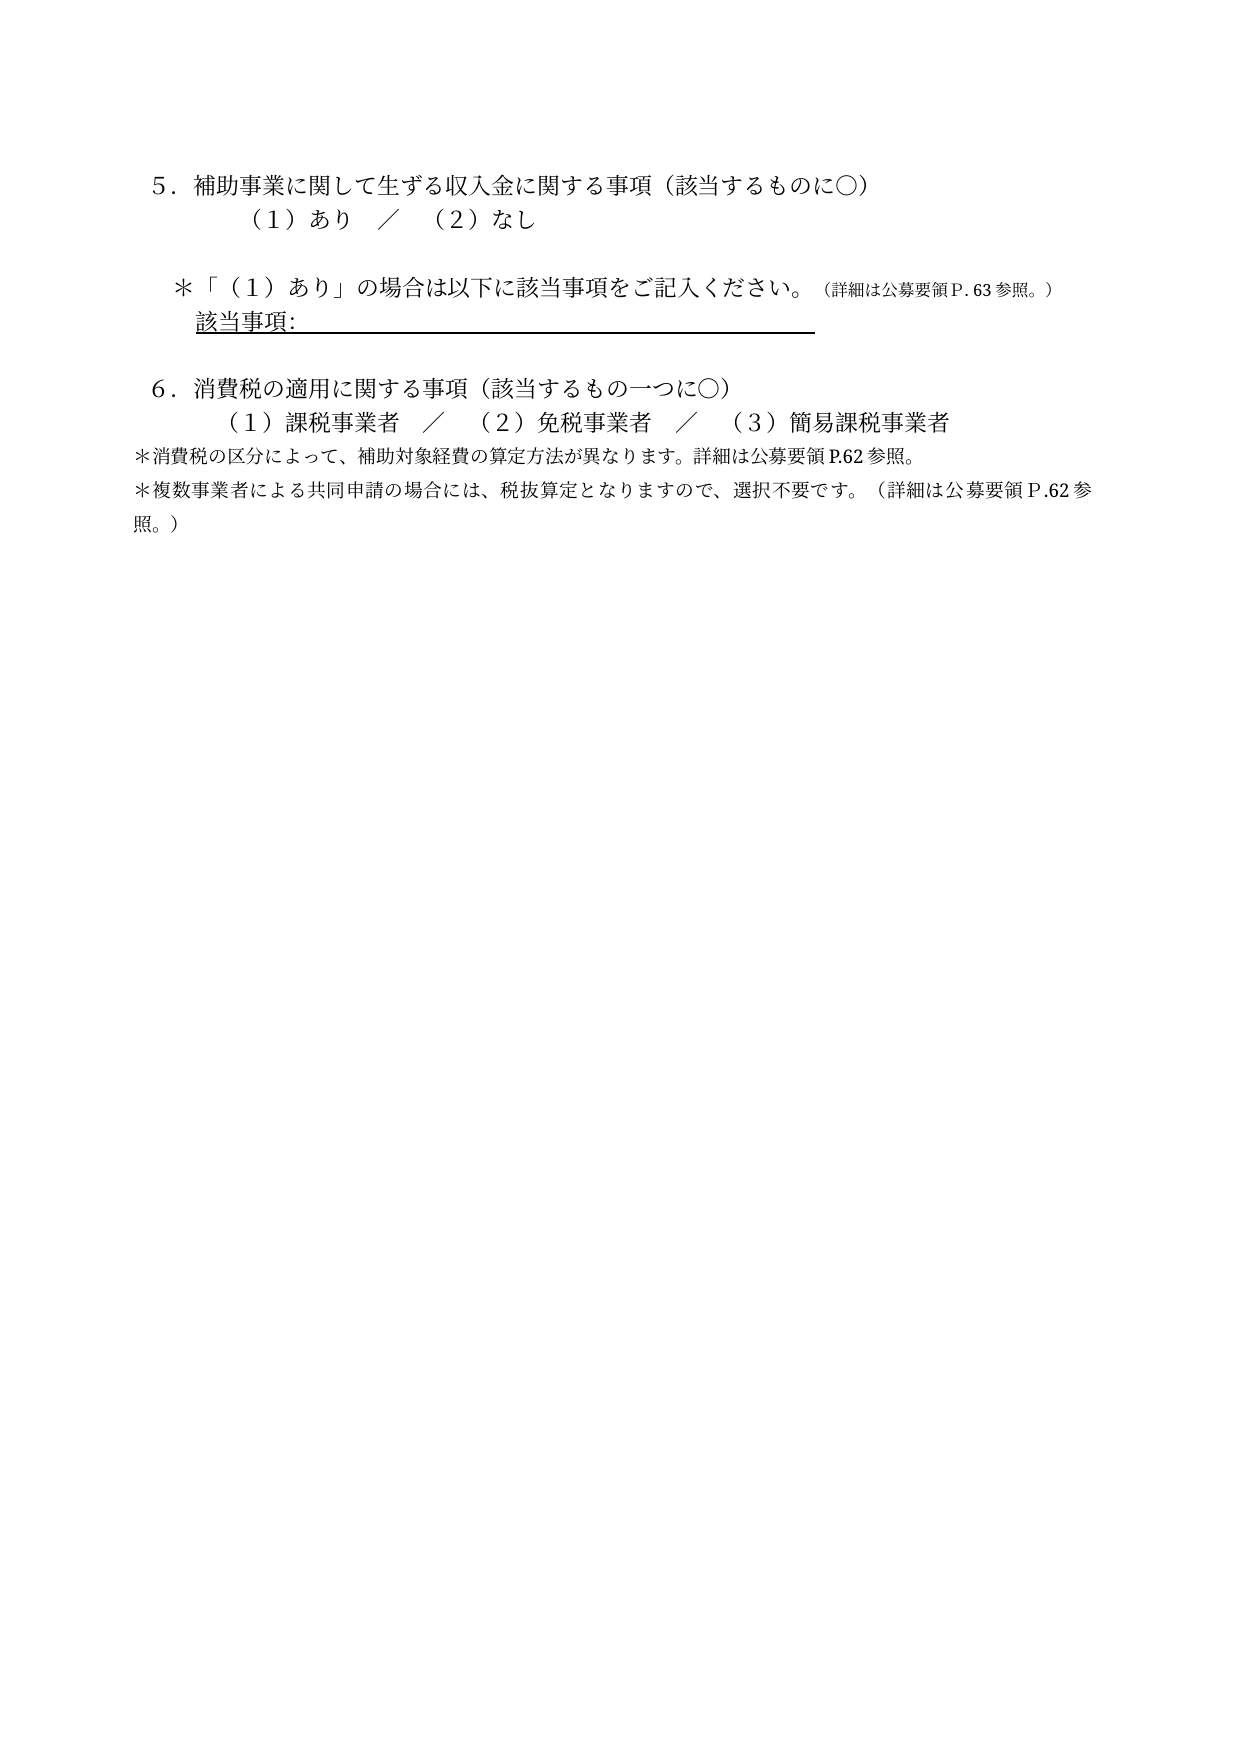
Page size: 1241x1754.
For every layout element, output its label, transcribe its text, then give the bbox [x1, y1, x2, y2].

text ＊消費税の区分によって、補助対象経費の算定方法が異なります。詳細は公募要領P.62参照。 [133, 439, 1092, 473]
text ＊「（１）あり」の場合は以下に該当事項をご記入ください。（詳細は公募要領Ｐ. 63参照。） [148, 269, 1092, 303]
text 該当事項： [148, 303, 1092, 337]
text （１）課税事業者 ／ （２）免税事業者 ／ （３）簡易課税事業者 [148, 405, 1092, 439]
text ６．消費税の適用に関する事項（該当するもの一つに○） [148, 371, 1092, 405]
text （１）あり ／ （２）なし [148, 202, 1092, 236]
text ＊複数事業者による共同申請の場合には、税抜算定となりますので、選択不要です。（詳細は公募要領Ｐ.62参照。） [133, 473, 1092, 540]
text ５．補助事業に関して生ずる収入金に関する事項（該当するものに○） [148, 168, 1092, 202]
